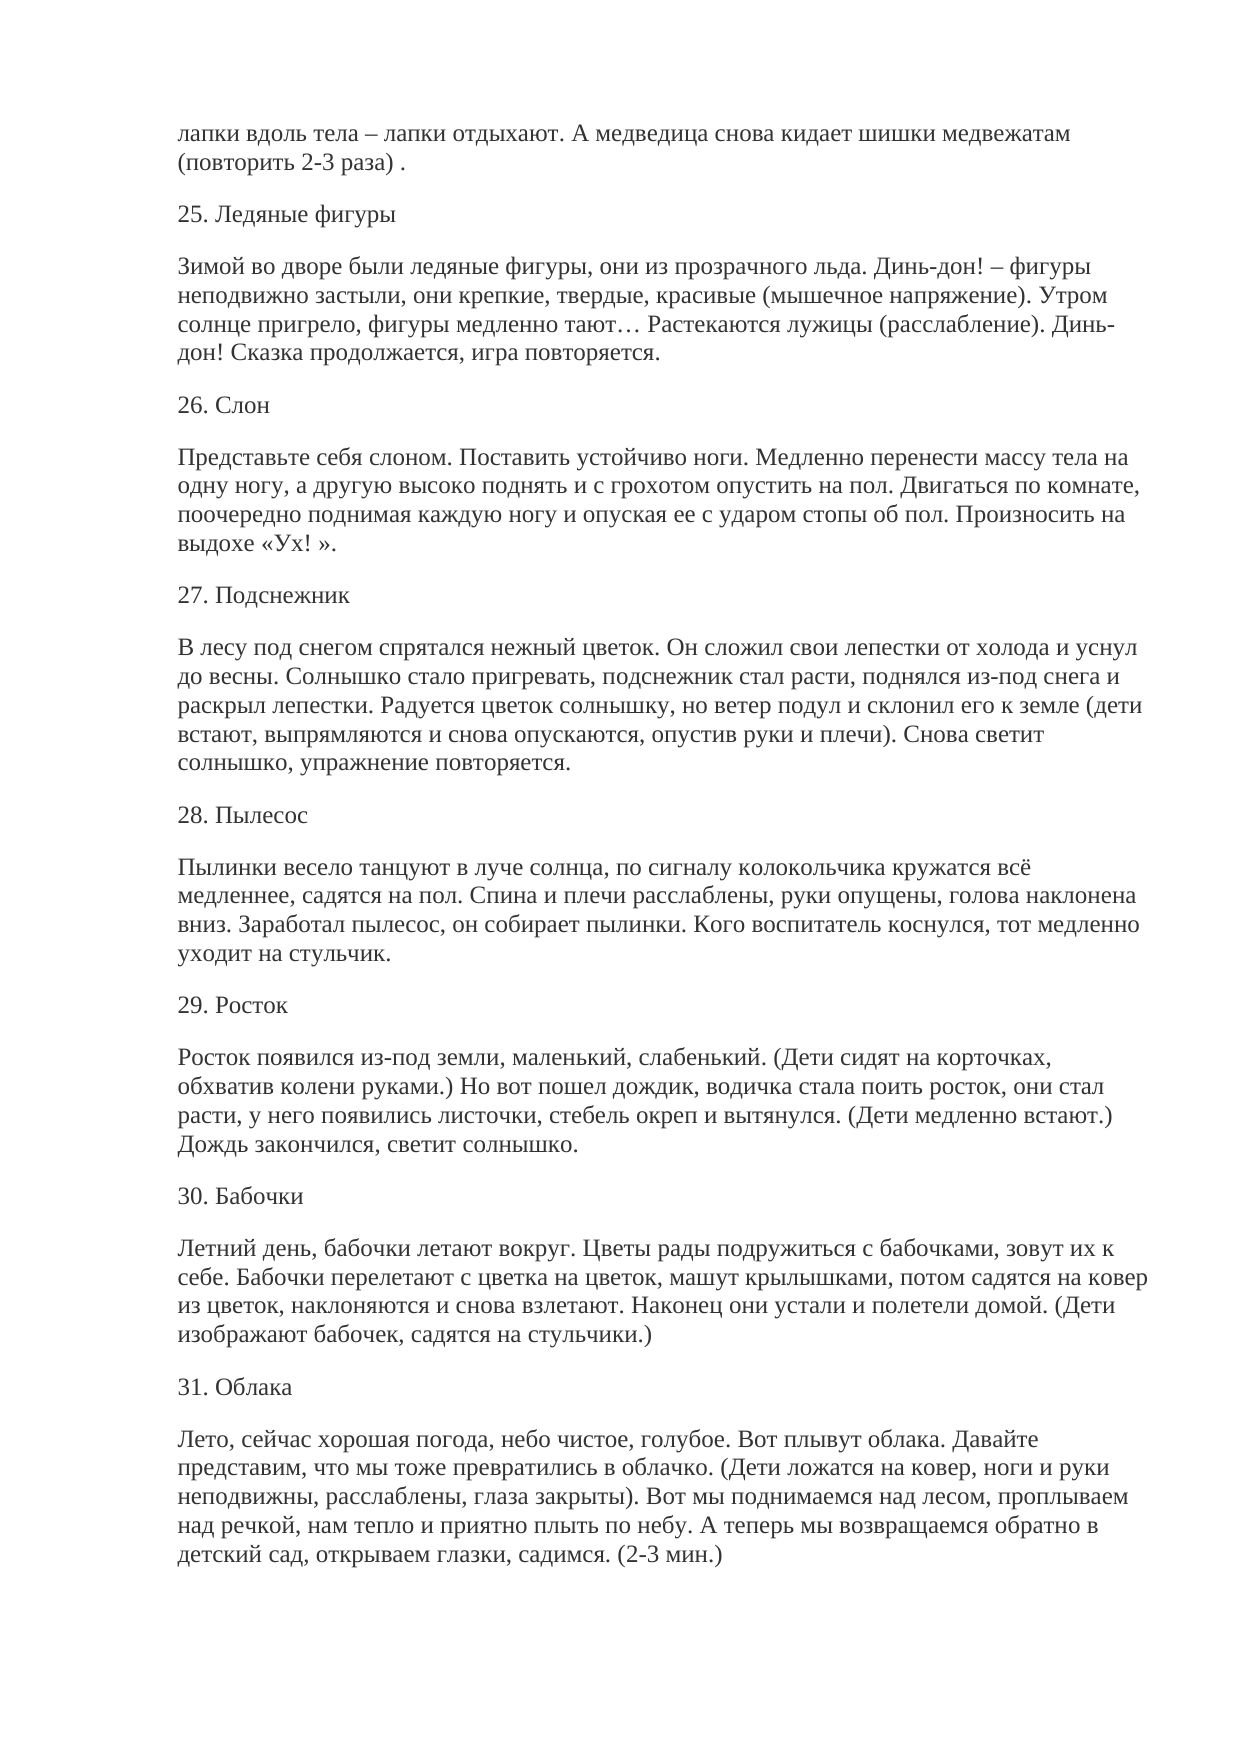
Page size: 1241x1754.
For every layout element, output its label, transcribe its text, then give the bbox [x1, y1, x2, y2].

text Росток появился из-под земли, маленький, слабенький. (Дети сидят на корточках, обхватив колени руками.) Но вот пошел дождик, водичка стала поить росток, они стал расти, у него появились листочки, стебель окреп и вытянулся. (Дети медленно встают.) Дождь закончился, светит солнышко. [177, 1042, 1152, 1157]
text 29. Росток [177, 990, 1152, 1019]
text 31. Облака [177, 1372, 1152, 1400]
text 25. Ледяные фигуры [177, 199, 1152, 228]
text Летний день, бабочки летают вокруг. Цветы рады подружиться с бабочками, зовут их к себе. Бабочки перелетают с цветка на цветок, машут крылышками, потом садятся на ковер из цветок, наклоняются и снова взлетают. Наконец они устали и полетели домой. (Дети изображают бабочек, садятся на стульчики.) [177, 1233, 1152, 1348]
text 27. Подснежник [177, 580, 1152, 609]
text Зимой во дворе были ледяные фигуры, они из прозрачного льда. Динь-дон! – фигуры неподвижно застыли, они крепкие, твердые, красивые (мышечное напряжение). Утром солнце пригрело, фигуры медленно тают… Растекаются лужицы (расслабление). Динь-дон! Сказка продолжается, игра повторяется. [177, 251, 1152, 366]
text Представьте себя слоном. Поставить устойчиво ноги. Медленно перенести массу тела на одну ногу, а другую высоко поднять и с грохотом опустить на пол. Двигаться по комнате, поочередно поднимая каждую ногу и опуская ее с ударом стопы об пол. Произносить на выдохе «Ух! ». [177, 442, 1152, 557]
text 28. Пылесос [177, 800, 1152, 828]
text В лесу под снегом спрятался нежный цветок. Он сложил свои лепестки от холода и уснул до весны. Солнышко стало пригревать, подснежник стал расти, поднялся из-под снега и раскрыл лепестки. Радуется цветок солнышку, но ветер подул и склонил его к земле (дети встают, выпрямляются и снова опускаются, опустив руки и плечи). Снова светит солнышко, упражнение повторяется. [177, 632, 1152, 776]
text Лето, сейчас хорошая погода, небо чистое, голубое. Вот плывут облака. Давайте представим, что мы тоже превратились в облачко. (Дети ложатся на ковер, ноги и руки неподвижны, расслаблены, глаза закрыты). Вот мы поднимаемся над лесом, проплываем над речкой, нам тепло и приятно плыть по небу. А теперь мы возвращаемся обратно в детский сад, открываем глазки, садимся. (2-3 мин.) [177, 1424, 1152, 1567]
text Пылинки весело танцуют в луче солнца, по сигналу колокольчика кружатся всё медленнее, садятся на пол. Спина и плечи расслаблены, руки опущены, голова наклонена вниз. Заработал пылесос, он собирает пылинки. Кого воспитатель коснулся, тот медленно уходит на стульчик. [177, 852, 1152, 967]
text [177, 118, 1152, 176]
text 26. Слон [177, 390, 1152, 418]
text 30. Бабочки [177, 1181, 1152, 1210]
